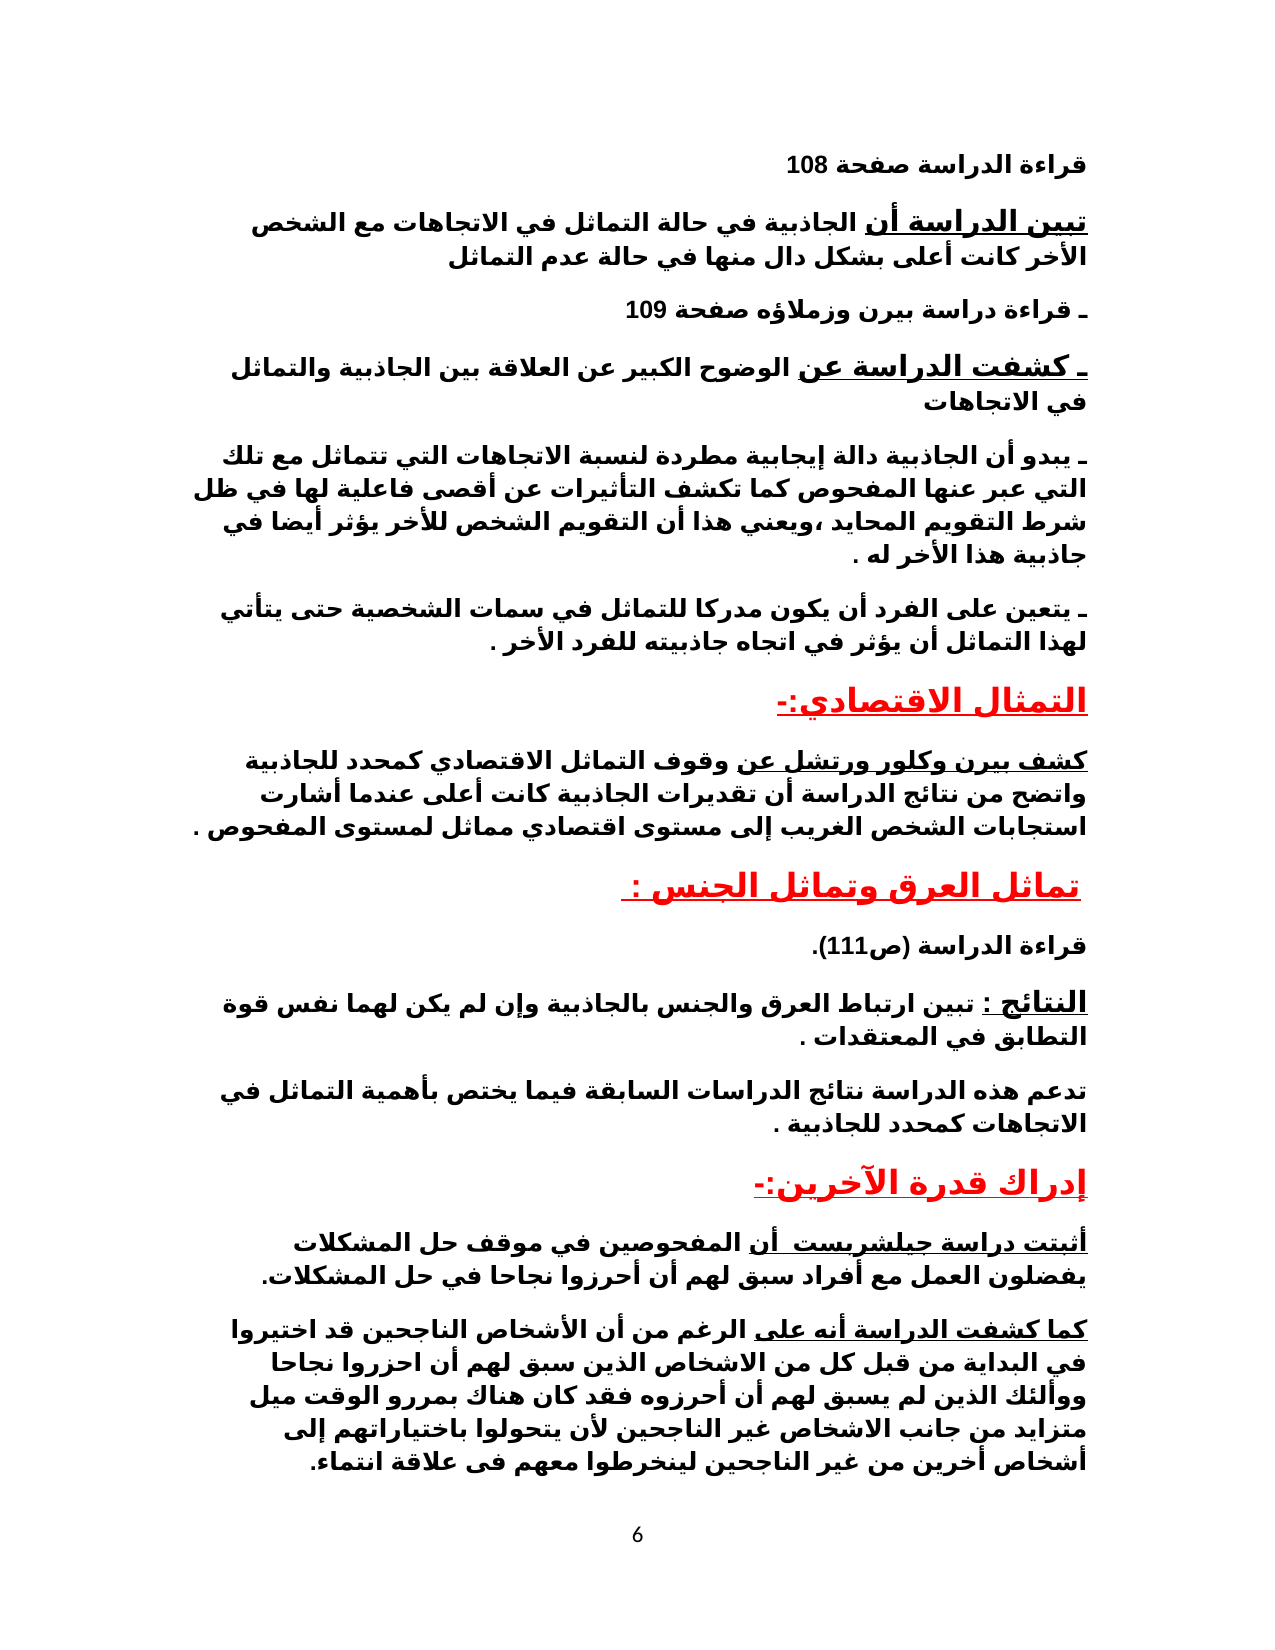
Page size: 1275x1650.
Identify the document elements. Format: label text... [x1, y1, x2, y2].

text تدعم هذه الدراسة نتائج الدراسات السابقة فيما يختص بأهمية التماثل في الاتجاهات كمحدد للجاذبية . [187, 1076, 1087, 1138]
text كما كشفت الدراسة أنه على الرغم من أن الأشخاص الناجحين قد اختيروا في البداية من قبل كل من الاشخاص الذين سبق لهم أن احزروا نجاحا ووألئك الذين لم يسبق لهم أن أحرزوه فقد كان هناك بمررو الوقت ميل متزايد من جانب الاشخاص غير الناجحين لأن يتحولوا باختياراتهم إلى أشخاص أخرين من غير الناجحين لينخرطوا معهم فى علاقة انتماء. [187, 1315, 1087, 1476]
text كشف بيرن وكلور ورتشل عن وقوف التماثل الاقتصادي كمحدد للجاذبية واتضح من نتائج الدراسة أن تقديرات الجاذبية كانت أعلى عندما أشارت استجابات الشخص الغريب إلى مستوى اقتصادي مماثل لمستوى المفحوص . [187, 746, 1087, 841]
text ـ قراءة دراسة بيرن وزملاؤه صفحة 109 [187, 296, 1087, 324]
text تبين الدراسة أن الجاذبية في حالة التماثل في الاتجاهات مع الشخص الأخر كانت أعلى بشكل دال منها في حالة عدم التماثل [187, 204, 1087, 270]
text إدراك قدرة الآخرين:- [187, 1163, 1087, 1202]
text أثبتت دراسة جيلشربست أن المفحوصين في موقف حل المشكلات يفضلون العمل مع أفراد سبق لهم أن أحرزوا نجاحا في حل المشكلات. [187, 1228, 1087, 1290]
text ـ يبدو أن الجاذبية دالة إيجابية مطردة لنسبة الاتجاهات التي تتماثل مع تلك التي عبر عنها المفحوص كما تكشف التأثيرات عن أقصى فاعلية لها في ظل شرط التقويم المحايد ،ويعني هذا أن التقويم الشخص للأخر يؤثر أيضا في جاذبية هذا الأخر له . [187, 441, 1087, 569]
text قراءة الدراسة (ص111). [187, 931, 1087, 959]
text ـ كشفت الدراسة عن الوضوح الكبير عن العلاقة بين الجاذبية والتماثل في الاتجاهات [187, 349, 1087, 416]
text تماثل العرق وتماثل الجنس : [187, 866, 1087, 904]
text قراءة الدراسة صفحة 108 [187, 150, 1087, 179]
text التمثال الاقتصادي:- [187, 681, 1087, 719]
text ـ يتعين على الفرد أن يكون مدركا للتماثل في سمات الشخصية حتى يتأتي لهذا التماثل أن يؤثر في اتجاه جاذبيته للفرد الأخر . [187, 594, 1087, 656]
text النتائج : تبين ارتباط العرق والجنس بالجاذبية وإن لم يكن لهما نفس قوة التطابق في المعتقدات . [187, 984, 1087, 1051]
